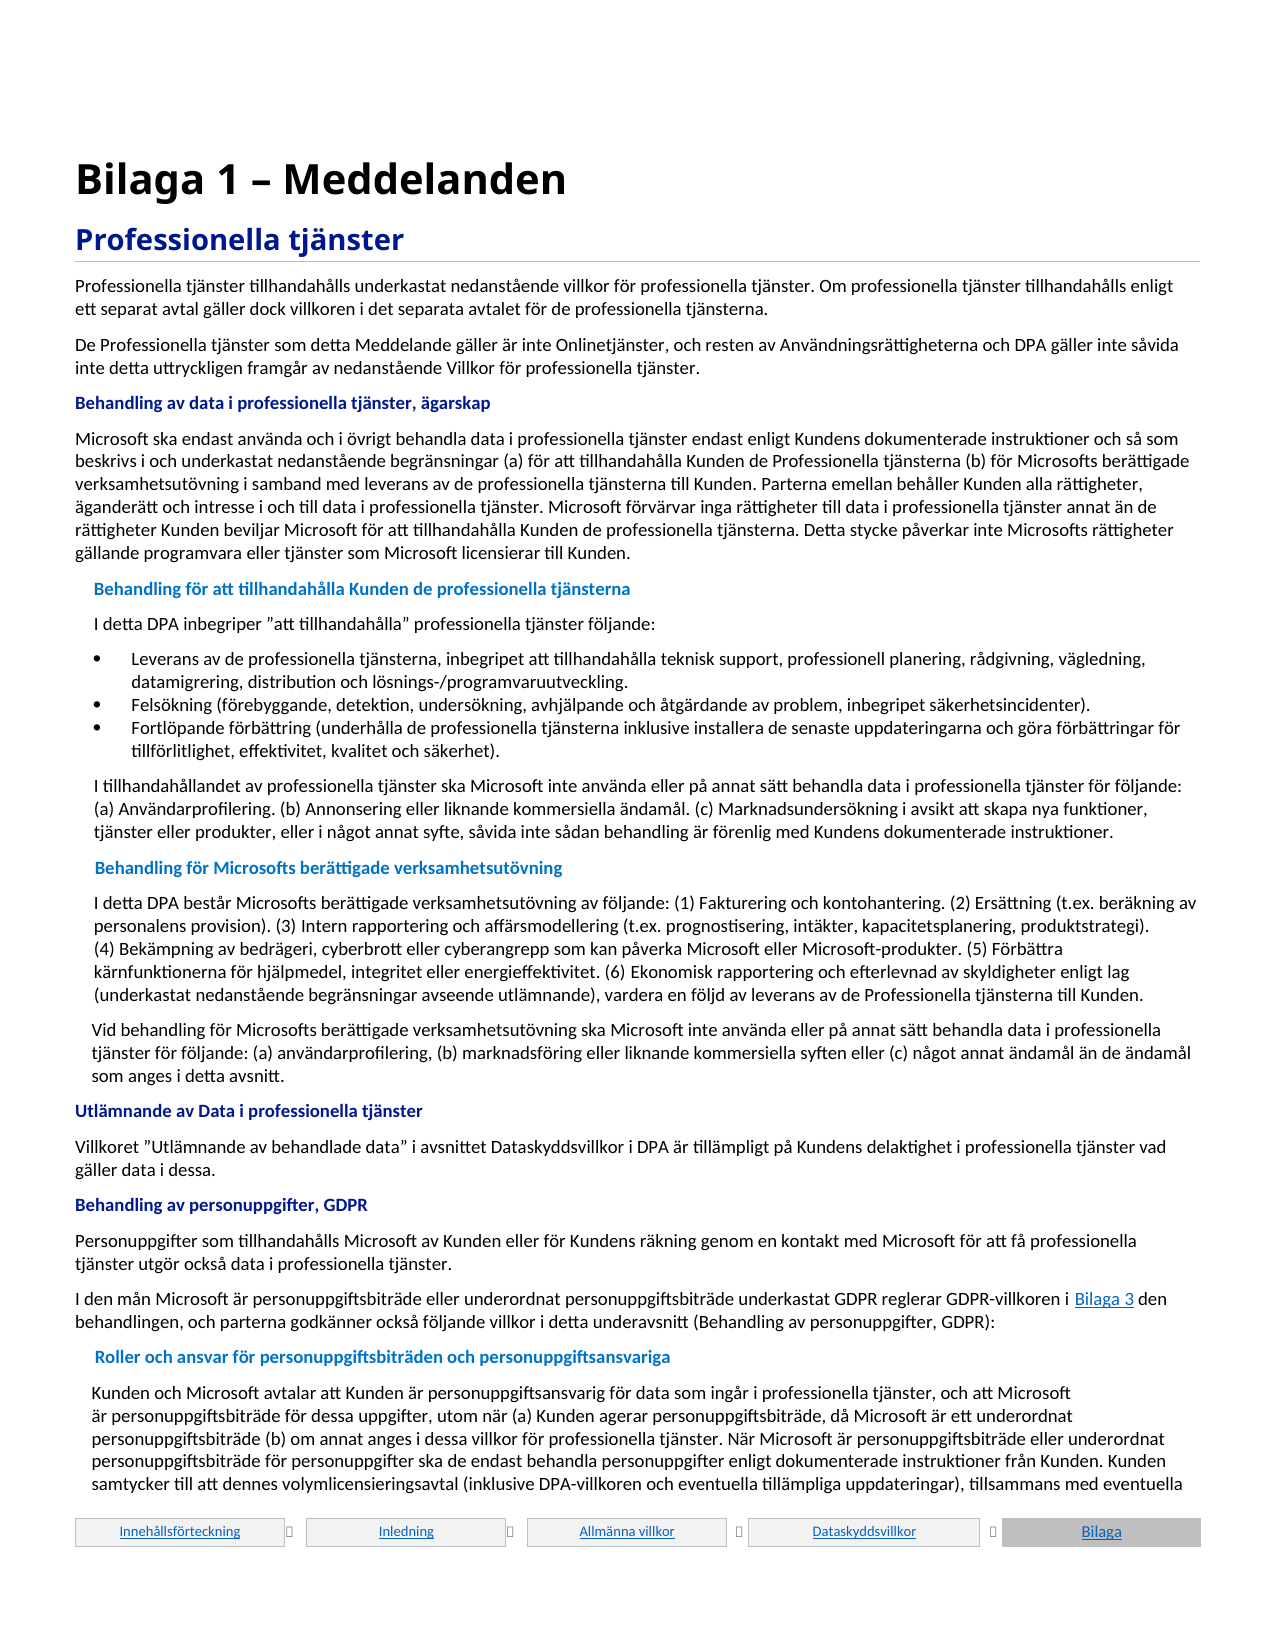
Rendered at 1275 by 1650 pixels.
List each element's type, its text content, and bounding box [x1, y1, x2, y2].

list Leverans av de professionella tjänsterna, inbegripet att tillhandahålla teknisk support, professionell planering, rådgivning, vägledning, datamigrering, distribution och lösnings-/programvaruutveckling. [94, 647, 1200, 693]
list De Professionella tjänster som detta Meddelande gäller är inte Onlinetjänster, och resten av Användningsrättigheterna och DPA gäller inte såvida inte detta uttryckligen framgår av nedanstående Villkor för professionella tjänster. [75, 333, 1200, 379]
list I tillhandahållandet av professionella tjänster ska Microsoft inte använda eller på annat sätt behandla data i professionella tjänster för följande: (a) Användarprofilering. (b) Annonsering eller liknande kommersiella ändamål. (c) Marknadsundersökning i avsikt att skapa nya funktioner, tjänster eller produkter, eller i något annat syfte, såvida inte sådan behandling är förenlig med Kundens dokumenterade instruktioner. [94, 774, 1200, 843]
subtitle Bilaga 1 – Meddelanden [75, 150, 1200, 207]
subtitle Professionella tjänster [75, 219, 1200, 261]
list Behandling av personuppgifter, GDPR [75, 1193, 1200, 1216]
list Utlämnande av Data i professionella tjänster [75, 1099, 1200, 1122]
list Professionella tjänster tillhandahålls underkastat nedanstående villkor för professionella tjänster. Om professionella tjänster tillhandahålls enligt ett separat avtal gäller dock villkoren i det separata avtalet för de professionella tjänsterna. [75, 274, 1200, 320]
list Personuppgifter som tillhandahålls Microsoft av Kunden eller för Kundens räkning genom en kontakt med Microsoft för att få professionella tjänster utgör också data i professionella tjänster. [75, 1229, 1200, 1274]
list Villkoret ”Utlämnande av behandlade data” i avsnittet Dataskyddsvillkor i DPA är tillämpligt på Kundens delaktighet i professionella tjänster vad gäller data i dessa. [75, 1135, 1200, 1181]
list Behandling för att tillhandahålla Kunden de professionella tjänsterna [94, 577, 1200, 599]
list Vid behandling för Microsofts berättigade verksamhetsutövning ska Microsoft inte använda eller på annat sätt behandla data i professionella tjänster för följande: (a) användarprofilering, (b) marknadsföring eller liknande kommersiella syften eller (c) något annat ändamål än de ändamål som anges i detta avsnitt. [91, 1018, 1200, 1087]
list Microsoft ska endast använda och i övrigt behandla data i professionella tjänster endast enligt Kundens dokumenterade instruktioner och så som beskrivs i och underkastat nedanstående begränsningar (a) för att tillhandahålla Kunden de Professionella tjänsterna (b) för Microsofts berättigade verksamhetsutövning i samband med leverans av de professionella tjänsterna till Kunden. Parterna emellan behåller Kunden alla rättigheter, äganderätt och intresse i och till data i professionella tjänster. Microsoft förvärvar inga rättigheter till data i professionella tjänster annat än de rättigheter Kunden beviljar Microsoft för att tillhandahålla Kunden de professionella tjänsterna. Detta stycke påverkar inte Microsofts rättigheter gällande programvara eller tjänster som Microsoft licensierar till Kunden. [75, 427, 1200, 564]
list I den mån Microsoft är personuppgiftsbiträde eller underordnat personuppgiftsbiträde underkastat GDPR reglerar GDPR-villkoren i Bilaga 3 den behandlingen, och parterna godkänner också följande villkor i detta underavsnitt (Behandling av personuppgifter, GDPR): [75, 1287, 1200, 1333]
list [91, 1381, 1200, 1495]
list Roller och ansvar för personuppgiftsbiträden och personuppgiftsansvariga [94, 1345, 1200, 1368]
list Behandling av data i professionella tjänster, ägarskap [75, 391, 1200, 414]
list Fortlöpande förbättring (underhålla de professionella tjänsterna inklusive installera de senaste uppdateringarna och göra förbättringar för tillförlitlighet, effektivitet, kvalitet och säkerhet). [94, 716, 1200, 762]
list Behandling för Microsofts berättigade verksamhetsutövning [94, 856, 1200, 879]
list I detta DPA inbegriper ”att tillhandahålla” professionella tjänster följande: [94, 612, 1200, 635]
list I detta DPA består Microsofts berättigade verksamhetsutövning av följande: (1) Fakturering och kontohantering. (2) Ersättning (t.ex. beräkning av personalens provision). (3) Intern rapportering och affärsmodellering (t.ex. prognostisering, intäkter, kapacitetsplanering, produktstrategi). (4) Bekämpning av bedrägeri, cyberbrott eller cyberangrepp som kan påverka Microsoft eller Microsoft-produkter. (5) Förbättra kärnfunktionerna för hjälpmedel, integritet eller energieffektivitet. (6) Ekonomisk rapportering och efterlevnad av skyldigheter enligt lag (underkastat nedanstående begränsningar avseende utlämnande), vardera en följd av leverans av de Professionella tjänsterna till Kunden. [94, 891, 1200, 1006]
list Felsökning (förebyggande, detektion, undersökning, avhjälpande och åtgärdande av problem, inbegripet säkerhetsincidenter). [94, 693, 1200, 716]
